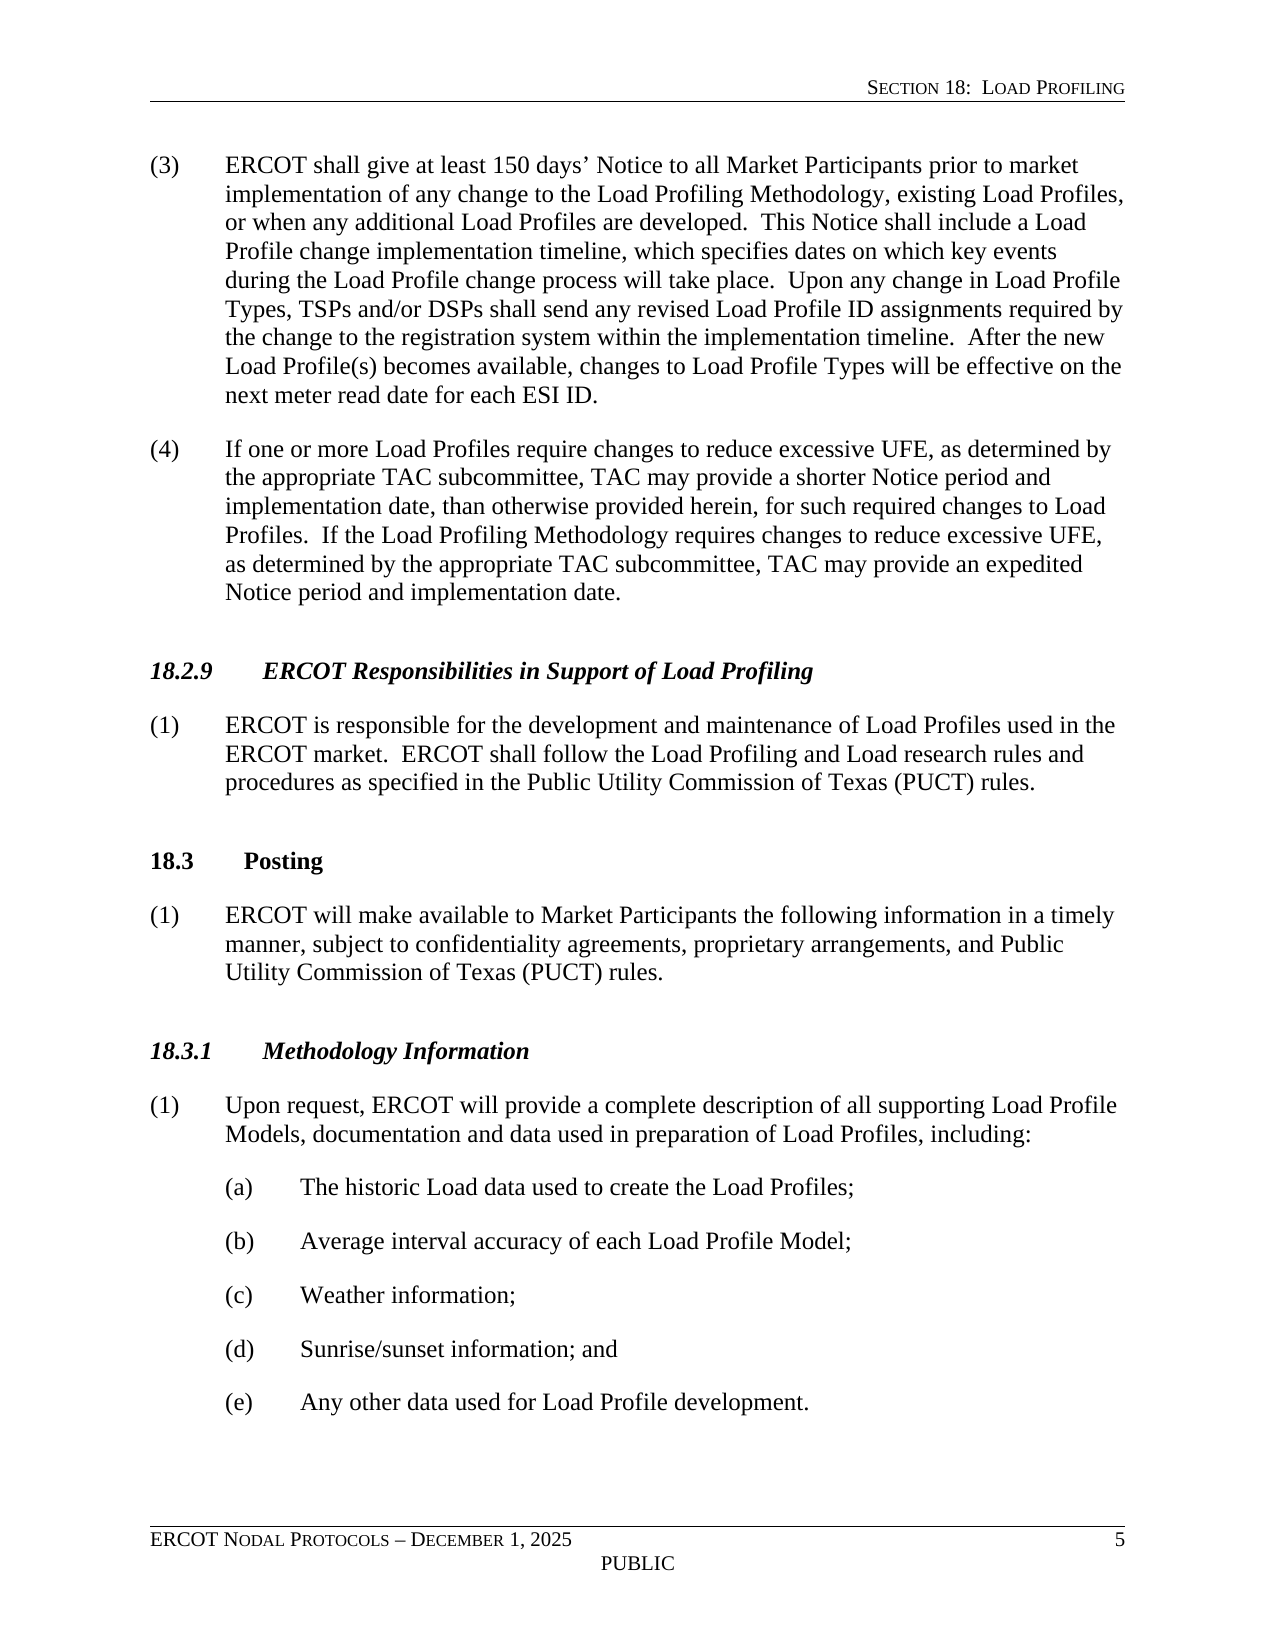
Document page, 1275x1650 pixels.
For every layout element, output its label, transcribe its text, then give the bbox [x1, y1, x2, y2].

text 18.2.9 ERCOT Responsibilities in Support of Load Profiling [150, 656, 1125, 685]
list (b) Average interval accuracy of each Load Profile Model; [225, 1226, 1125, 1255]
text 18.3 Posting [150, 846, 1125, 875]
list (1) Upon request, ERCOT will provide a complete description of all supporting Load Profile Models, documentation and data used in preparation of Load Profiles, including: [150, 1090, 1125, 1147]
list (e) Any other data used for Load Profile development. [225, 1387, 1125, 1416]
list (c) Weather information; [225, 1280, 1125, 1309]
list (1) ERCOT will make available to Market Participants the following information in a timely manner, subject to confidentiality agreements, proprietary arrangements, and Public Utility Commission of Texas (PUCT) rules. [150, 900, 1125, 986]
text (4) If one or more Load Profiles require changes to reduce excessive UFE, as determined by the appropriate TAC subcommittee, TAC may provide a shorter Notice period and implementation date, than otherwise provided herein, for such required changes to Load Profiles. If the Load Profiling Methodology requires changes to reduce excessive UFE, as determined by the appropriate TAC subcommittee, TAC may provide an expedited Notice period and implementation date. [150, 434, 1125, 606]
text (1) ERCOT is responsible for the development and maintenance of Load Profiles used in the ERCOT market. ERCOT shall follow the Load Profiling and Load research rules and procedures as specified in the Public Utility Commission of Texas (PUCT) rules. [150, 710, 1125, 796]
text (3) ERCOT shall give at least 150 days’ Notice to all Market Participants prior to market implementation of any change to the Load Profiling Methodology, existing Load Profiles, or when any additional Load Profiles are developed. This Notice shall include a Load Profile change implementation timeline, which specifies dates on which key events during the Load Profile change process will take place. Upon any change in Load Profile Types, TSPs and/or DSPs shall send any revised Load Profile ID assignments required by the change to the registration system within the implementation timeline. After the new Load Profile(s) becomes available, changes to Load Profile Types will be effective on the next meter read date for each ESI ID. [150, 150, 1125, 409]
text 18.3.1 Methodology Information [150, 1036, 1125, 1065]
list (d) Sunrise/sunset information; and [225, 1334, 1125, 1362]
list (a) The historic Load data used to create the Load Profiles; [225, 1172, 1125, 1201]
